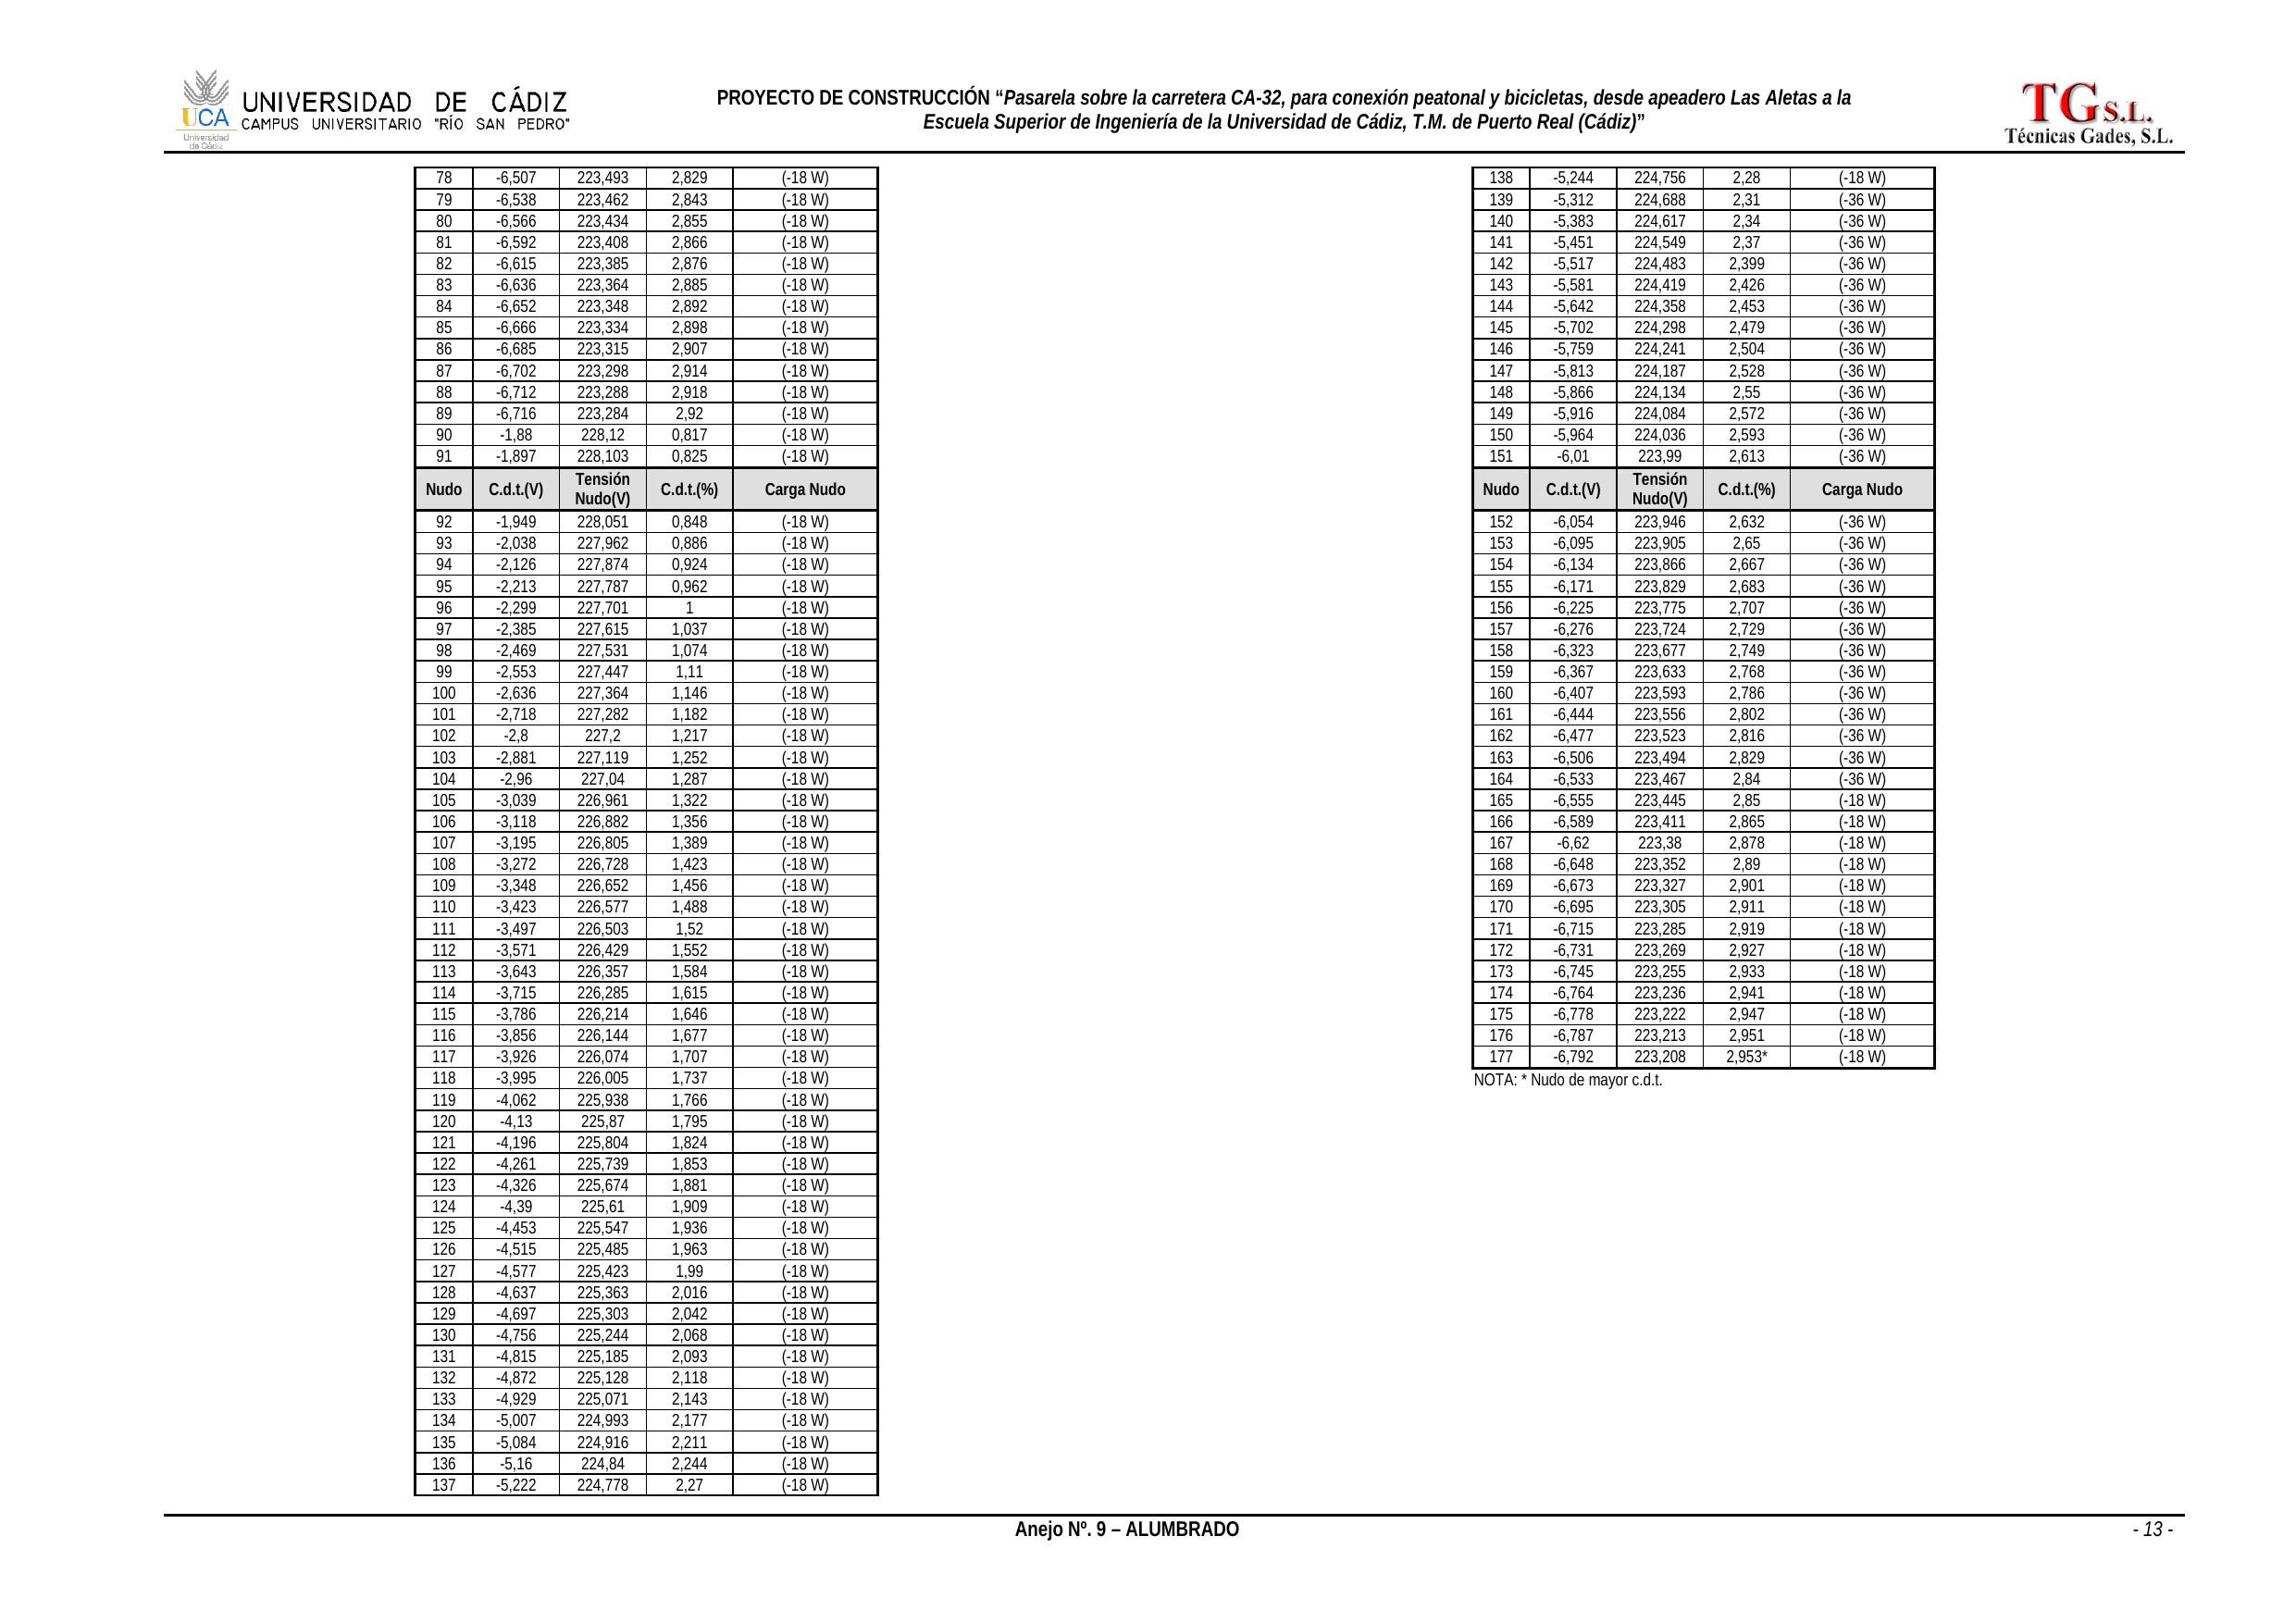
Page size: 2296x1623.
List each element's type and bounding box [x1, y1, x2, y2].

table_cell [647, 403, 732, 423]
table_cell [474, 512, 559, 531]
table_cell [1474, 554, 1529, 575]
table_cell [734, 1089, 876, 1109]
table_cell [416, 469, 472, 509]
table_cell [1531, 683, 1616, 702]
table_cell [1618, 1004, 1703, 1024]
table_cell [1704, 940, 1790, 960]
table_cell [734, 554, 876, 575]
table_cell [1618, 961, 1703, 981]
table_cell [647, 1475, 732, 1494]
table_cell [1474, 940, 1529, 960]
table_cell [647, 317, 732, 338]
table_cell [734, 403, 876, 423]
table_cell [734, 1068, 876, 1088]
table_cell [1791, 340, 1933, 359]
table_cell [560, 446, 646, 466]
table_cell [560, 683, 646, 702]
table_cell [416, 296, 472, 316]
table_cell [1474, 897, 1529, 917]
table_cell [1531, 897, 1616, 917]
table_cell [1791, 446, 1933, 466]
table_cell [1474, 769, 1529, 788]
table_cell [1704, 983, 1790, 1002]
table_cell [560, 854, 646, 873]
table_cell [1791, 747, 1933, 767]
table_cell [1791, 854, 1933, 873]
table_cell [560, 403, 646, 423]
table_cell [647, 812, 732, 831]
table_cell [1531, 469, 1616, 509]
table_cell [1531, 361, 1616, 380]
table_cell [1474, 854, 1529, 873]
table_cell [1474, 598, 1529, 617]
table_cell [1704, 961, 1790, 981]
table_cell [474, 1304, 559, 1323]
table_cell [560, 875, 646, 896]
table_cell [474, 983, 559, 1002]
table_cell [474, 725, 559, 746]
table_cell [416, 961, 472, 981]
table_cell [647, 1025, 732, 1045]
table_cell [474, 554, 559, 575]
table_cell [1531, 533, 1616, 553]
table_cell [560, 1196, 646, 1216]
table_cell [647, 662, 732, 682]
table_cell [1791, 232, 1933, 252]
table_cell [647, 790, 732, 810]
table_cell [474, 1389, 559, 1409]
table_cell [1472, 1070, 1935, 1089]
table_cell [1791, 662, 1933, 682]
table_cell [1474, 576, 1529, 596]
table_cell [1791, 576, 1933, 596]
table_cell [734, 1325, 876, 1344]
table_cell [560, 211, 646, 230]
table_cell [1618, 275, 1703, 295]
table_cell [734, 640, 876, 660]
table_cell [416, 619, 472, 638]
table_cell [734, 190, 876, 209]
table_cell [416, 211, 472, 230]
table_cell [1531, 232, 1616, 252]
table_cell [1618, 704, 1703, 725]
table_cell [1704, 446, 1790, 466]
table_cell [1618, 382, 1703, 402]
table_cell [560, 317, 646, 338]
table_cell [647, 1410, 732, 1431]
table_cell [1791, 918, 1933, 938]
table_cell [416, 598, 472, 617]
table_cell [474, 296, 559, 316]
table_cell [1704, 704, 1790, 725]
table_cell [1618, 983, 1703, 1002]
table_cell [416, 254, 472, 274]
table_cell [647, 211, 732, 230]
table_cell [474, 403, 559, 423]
picture [2002, 68, 2176, 151]
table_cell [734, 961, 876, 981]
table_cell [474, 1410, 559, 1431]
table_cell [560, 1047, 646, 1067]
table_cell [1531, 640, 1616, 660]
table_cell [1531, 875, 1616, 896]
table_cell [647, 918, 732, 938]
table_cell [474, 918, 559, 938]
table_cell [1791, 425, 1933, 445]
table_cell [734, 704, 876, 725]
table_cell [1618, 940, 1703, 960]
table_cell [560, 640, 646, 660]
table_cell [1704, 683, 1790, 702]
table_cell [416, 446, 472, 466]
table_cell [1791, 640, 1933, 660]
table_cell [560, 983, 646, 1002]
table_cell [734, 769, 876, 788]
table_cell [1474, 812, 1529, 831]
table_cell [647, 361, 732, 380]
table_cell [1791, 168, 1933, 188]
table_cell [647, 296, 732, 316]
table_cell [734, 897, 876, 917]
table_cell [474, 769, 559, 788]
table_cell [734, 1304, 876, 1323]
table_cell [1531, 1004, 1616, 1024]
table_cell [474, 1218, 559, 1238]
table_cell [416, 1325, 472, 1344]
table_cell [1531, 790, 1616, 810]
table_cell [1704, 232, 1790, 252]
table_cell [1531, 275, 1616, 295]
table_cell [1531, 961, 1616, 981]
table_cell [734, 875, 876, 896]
picture [174, 68, 576, 151]
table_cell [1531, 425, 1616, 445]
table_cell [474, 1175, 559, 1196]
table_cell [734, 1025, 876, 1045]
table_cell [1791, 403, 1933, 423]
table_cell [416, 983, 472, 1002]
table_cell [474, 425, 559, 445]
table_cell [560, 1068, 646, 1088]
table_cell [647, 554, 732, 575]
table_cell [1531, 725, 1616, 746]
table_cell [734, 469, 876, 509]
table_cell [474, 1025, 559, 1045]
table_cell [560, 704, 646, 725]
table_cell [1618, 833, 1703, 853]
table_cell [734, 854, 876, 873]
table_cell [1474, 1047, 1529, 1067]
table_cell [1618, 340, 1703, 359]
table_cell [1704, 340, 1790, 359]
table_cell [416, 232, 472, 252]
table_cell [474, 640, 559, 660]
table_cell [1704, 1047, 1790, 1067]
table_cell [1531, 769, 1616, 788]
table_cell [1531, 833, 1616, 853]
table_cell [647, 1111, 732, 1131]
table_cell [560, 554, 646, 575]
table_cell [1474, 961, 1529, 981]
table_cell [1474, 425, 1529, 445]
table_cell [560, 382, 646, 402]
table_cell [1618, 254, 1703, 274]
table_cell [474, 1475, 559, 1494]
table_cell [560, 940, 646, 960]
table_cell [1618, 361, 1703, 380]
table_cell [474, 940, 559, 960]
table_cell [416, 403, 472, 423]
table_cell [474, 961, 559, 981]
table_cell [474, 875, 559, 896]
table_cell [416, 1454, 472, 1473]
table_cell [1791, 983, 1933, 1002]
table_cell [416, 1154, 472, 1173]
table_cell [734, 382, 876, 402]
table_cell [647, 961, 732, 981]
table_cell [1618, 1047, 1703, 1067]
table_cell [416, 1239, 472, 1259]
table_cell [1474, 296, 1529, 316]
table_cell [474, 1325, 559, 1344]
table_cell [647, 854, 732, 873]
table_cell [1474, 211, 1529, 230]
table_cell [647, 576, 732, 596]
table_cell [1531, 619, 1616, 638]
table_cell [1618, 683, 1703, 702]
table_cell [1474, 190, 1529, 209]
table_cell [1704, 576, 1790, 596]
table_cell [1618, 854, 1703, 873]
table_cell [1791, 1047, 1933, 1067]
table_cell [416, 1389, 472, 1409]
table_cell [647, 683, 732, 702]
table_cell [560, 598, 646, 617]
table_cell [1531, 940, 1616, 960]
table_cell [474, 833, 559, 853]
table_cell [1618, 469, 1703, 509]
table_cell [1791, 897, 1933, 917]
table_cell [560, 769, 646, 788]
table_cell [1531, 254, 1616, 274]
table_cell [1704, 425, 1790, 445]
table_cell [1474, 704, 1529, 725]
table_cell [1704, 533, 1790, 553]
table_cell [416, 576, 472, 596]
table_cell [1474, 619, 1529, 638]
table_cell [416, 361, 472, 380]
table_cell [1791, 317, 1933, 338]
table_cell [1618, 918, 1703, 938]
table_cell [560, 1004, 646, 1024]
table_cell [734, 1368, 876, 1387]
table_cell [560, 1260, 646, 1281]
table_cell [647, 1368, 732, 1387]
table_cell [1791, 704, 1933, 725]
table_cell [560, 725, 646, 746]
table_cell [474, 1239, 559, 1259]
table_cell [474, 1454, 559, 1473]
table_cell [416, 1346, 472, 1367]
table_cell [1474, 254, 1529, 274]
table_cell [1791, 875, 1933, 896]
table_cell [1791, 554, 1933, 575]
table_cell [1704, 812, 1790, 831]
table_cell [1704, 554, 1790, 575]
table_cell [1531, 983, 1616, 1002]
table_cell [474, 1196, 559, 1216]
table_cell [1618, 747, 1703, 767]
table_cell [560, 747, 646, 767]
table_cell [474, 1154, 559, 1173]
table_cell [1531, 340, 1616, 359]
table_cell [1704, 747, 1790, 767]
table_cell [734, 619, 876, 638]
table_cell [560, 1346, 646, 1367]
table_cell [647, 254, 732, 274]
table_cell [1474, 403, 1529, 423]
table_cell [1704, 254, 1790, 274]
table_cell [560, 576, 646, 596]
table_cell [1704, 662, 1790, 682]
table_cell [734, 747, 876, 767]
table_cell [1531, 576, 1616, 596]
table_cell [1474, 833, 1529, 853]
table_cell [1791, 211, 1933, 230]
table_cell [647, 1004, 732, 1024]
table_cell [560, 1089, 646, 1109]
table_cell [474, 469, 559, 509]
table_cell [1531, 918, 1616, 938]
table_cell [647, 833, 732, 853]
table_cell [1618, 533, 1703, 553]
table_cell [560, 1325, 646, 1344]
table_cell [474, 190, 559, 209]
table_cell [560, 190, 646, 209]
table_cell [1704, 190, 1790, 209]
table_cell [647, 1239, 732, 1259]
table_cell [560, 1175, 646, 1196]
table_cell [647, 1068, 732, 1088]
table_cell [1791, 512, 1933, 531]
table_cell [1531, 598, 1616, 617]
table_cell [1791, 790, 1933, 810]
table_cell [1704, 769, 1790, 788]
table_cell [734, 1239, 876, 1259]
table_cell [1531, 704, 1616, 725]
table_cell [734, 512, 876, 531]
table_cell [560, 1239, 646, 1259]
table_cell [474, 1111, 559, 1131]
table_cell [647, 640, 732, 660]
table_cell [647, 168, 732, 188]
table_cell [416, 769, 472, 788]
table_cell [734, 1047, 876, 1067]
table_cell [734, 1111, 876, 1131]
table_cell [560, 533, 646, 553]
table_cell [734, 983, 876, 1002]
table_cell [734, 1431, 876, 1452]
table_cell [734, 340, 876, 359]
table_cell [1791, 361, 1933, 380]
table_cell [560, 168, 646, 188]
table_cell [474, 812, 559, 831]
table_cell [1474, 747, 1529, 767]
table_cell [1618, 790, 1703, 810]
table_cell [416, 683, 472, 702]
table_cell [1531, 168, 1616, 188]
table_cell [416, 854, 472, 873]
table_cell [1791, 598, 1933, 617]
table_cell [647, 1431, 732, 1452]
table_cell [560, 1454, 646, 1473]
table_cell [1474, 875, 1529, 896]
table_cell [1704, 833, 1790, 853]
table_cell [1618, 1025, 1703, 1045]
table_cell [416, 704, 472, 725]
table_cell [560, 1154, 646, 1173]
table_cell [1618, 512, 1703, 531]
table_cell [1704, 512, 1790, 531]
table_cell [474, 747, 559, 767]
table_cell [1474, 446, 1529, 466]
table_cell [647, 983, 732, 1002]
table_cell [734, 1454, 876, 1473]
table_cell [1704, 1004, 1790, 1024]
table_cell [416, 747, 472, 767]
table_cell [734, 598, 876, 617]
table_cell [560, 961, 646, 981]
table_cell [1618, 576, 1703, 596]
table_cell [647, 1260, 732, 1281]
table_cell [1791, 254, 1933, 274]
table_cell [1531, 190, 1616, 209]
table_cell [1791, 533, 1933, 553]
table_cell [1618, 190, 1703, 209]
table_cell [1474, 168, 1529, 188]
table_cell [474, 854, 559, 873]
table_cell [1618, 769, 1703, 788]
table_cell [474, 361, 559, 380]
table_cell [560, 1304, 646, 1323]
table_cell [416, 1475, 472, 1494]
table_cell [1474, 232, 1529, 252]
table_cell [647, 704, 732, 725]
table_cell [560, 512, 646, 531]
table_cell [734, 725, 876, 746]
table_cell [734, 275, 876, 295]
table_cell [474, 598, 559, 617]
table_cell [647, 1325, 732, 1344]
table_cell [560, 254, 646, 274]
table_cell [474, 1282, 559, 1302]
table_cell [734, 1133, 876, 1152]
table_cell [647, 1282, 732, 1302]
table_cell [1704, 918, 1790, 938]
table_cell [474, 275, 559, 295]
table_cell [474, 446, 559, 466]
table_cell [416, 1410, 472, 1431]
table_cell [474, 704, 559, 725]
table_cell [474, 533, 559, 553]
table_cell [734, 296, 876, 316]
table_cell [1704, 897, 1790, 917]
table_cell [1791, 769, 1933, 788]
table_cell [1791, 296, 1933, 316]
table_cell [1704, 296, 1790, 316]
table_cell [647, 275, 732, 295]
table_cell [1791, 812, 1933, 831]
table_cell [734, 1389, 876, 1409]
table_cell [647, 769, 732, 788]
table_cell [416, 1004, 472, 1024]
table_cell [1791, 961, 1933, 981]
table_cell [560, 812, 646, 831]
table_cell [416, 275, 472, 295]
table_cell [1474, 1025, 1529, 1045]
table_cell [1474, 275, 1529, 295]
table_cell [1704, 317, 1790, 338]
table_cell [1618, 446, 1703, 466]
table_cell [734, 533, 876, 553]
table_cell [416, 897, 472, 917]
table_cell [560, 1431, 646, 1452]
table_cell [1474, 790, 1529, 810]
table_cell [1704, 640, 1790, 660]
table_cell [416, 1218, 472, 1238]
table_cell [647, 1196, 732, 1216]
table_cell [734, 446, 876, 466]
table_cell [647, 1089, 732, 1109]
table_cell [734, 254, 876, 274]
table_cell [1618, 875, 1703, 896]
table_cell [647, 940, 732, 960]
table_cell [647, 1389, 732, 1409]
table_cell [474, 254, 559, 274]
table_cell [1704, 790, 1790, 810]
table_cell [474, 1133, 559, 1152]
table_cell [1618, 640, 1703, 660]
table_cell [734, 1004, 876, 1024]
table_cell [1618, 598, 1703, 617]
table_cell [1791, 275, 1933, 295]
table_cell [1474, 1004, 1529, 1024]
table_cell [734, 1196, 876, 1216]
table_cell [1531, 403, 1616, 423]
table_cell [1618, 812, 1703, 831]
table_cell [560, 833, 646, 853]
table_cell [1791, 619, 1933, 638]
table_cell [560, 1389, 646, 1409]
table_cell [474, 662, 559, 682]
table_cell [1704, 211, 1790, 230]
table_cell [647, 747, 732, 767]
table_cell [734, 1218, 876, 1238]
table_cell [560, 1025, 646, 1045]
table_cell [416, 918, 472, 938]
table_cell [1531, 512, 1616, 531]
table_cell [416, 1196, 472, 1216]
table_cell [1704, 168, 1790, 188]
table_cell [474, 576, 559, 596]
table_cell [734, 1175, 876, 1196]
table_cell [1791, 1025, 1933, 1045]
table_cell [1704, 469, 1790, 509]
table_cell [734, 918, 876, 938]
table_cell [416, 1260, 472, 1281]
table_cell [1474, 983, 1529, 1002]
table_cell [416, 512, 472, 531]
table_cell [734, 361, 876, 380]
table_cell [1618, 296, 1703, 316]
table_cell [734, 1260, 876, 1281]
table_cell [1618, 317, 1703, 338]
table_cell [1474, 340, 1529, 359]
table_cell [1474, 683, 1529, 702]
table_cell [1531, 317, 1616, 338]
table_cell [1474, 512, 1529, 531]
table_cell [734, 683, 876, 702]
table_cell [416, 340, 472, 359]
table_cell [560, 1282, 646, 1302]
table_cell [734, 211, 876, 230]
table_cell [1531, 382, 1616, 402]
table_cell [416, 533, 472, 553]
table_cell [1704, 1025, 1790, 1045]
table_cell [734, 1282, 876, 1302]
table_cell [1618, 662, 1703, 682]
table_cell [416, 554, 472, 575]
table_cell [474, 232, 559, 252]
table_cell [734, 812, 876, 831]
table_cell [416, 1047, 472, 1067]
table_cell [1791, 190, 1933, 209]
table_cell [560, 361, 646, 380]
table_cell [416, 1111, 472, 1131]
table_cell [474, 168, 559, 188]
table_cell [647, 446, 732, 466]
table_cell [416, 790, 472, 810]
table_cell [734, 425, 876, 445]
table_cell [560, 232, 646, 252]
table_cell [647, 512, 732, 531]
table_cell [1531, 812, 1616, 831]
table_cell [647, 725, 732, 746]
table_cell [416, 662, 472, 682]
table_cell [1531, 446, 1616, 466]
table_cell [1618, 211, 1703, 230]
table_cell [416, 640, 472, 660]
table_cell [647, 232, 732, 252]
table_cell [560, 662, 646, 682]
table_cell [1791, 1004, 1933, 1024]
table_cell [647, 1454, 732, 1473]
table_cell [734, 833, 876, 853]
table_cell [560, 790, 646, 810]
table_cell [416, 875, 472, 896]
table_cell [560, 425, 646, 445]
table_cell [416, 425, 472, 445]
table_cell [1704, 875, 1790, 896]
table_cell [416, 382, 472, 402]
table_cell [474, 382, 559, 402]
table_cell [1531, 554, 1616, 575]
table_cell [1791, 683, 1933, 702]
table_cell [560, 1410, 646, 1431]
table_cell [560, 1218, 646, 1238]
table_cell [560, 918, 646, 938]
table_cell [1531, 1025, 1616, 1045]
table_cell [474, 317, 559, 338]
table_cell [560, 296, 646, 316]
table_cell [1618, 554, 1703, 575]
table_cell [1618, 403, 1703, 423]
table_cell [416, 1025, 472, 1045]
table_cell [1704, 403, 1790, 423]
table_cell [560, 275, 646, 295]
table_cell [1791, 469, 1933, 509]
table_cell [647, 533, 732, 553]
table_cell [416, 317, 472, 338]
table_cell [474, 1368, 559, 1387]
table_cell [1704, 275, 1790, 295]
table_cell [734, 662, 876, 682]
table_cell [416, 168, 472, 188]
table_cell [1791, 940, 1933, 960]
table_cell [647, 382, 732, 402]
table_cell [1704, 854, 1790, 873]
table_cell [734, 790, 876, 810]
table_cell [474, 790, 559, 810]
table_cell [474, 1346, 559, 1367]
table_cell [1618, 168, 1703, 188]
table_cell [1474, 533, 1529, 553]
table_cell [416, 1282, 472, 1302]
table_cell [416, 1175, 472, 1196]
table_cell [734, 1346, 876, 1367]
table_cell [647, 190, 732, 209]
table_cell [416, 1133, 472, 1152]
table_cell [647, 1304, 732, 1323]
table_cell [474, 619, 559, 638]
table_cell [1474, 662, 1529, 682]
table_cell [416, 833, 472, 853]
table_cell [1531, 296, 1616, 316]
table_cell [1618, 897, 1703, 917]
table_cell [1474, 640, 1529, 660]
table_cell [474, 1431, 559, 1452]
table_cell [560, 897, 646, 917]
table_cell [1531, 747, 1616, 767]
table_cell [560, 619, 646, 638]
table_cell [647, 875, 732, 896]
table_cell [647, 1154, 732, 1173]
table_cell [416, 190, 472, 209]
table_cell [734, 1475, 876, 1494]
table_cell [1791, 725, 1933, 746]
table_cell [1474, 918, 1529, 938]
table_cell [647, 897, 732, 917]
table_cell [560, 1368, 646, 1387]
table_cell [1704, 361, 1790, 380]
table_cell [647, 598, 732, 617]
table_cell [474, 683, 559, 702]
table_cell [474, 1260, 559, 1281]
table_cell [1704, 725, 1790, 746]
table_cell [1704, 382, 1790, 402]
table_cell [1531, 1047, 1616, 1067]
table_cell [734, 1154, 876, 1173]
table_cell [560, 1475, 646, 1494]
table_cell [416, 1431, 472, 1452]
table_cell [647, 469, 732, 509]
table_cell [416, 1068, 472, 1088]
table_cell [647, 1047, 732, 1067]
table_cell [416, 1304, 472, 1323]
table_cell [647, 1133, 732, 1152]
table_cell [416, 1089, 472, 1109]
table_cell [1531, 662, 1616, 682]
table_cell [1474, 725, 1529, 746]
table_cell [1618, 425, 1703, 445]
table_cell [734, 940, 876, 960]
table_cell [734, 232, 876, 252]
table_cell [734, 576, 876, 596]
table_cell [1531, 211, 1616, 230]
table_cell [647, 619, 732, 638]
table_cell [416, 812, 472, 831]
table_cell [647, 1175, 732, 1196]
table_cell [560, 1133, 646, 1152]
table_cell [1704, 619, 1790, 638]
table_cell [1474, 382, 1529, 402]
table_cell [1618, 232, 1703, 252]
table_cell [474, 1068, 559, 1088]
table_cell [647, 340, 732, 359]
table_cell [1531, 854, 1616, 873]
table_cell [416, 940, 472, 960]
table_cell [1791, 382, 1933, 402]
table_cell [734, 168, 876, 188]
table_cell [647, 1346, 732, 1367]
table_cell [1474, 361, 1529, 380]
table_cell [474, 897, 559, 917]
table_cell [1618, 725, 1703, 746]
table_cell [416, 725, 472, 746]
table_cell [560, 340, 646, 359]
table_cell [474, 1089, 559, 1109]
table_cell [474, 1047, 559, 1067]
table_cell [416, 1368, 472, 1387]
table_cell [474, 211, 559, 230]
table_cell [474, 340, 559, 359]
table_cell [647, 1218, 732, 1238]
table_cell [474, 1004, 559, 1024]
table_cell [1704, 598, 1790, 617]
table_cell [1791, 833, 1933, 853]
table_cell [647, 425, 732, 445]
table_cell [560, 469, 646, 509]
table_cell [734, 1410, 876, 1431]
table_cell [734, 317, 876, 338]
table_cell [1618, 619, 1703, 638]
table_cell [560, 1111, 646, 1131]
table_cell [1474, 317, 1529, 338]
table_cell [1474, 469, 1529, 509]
